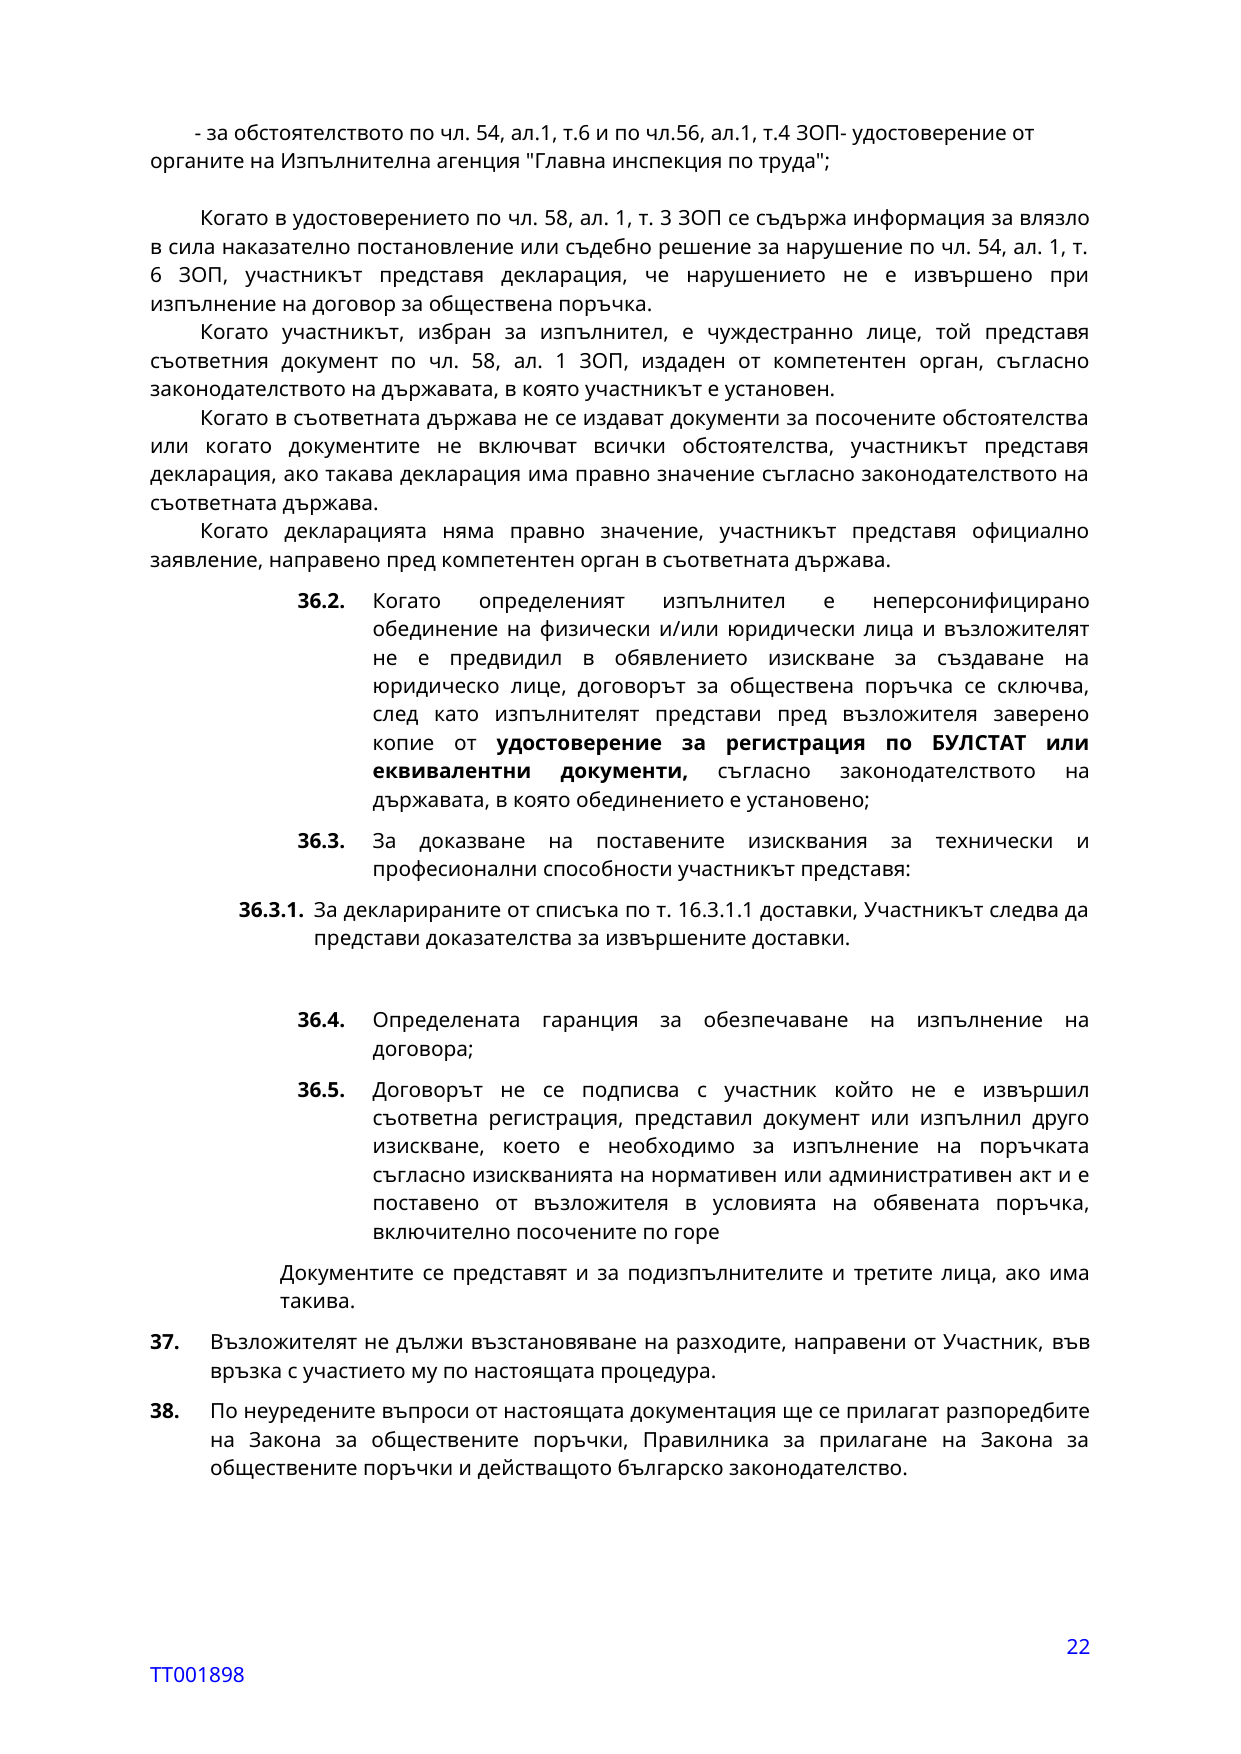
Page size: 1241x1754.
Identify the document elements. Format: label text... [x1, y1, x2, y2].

list За декларираните от списъка по т. 16.3.1.1 доставки, Участникът следва да представи доказателства за извършените доставки. [239, 895, 1090, 952]
text Когато в удостоверението по чл. 58, ал. 1, т. 3 ЗОП се съдържа информация за влязло в сила наказателно постановление или съдебно решение за нарушение по чл. 54, ал. 1, т. 6 ЗОП, участникът представя декларация, че нарушението не е извършено при изпълнение на договор за обществена поръчка. [150, 203, 1090, 317]
list За доказване на поставените изисквания за технически и професионални способности участникът представя: [297, 826, 1090, 883]
list Когато определеният изпълнител е неперсонифицирано обединение на физически и/или юридически лица и възложителят не е предвидил в обявлението изискване за създаване на юридическо лице, договорът за обществена поръчка се сключва, след като изпълнителят представи пред възложителя заверено копие от удостоверение за регистрация по БУЛСТАТ или еквивалентни документи, съгласно законодателството на държавата, в която обединението е установено; [297, 586, 1090, 813]
text Когато декларацията няма правно значение, участникът представя официално заявление, направено пред компетентен орган в съответната държава. [150, 516, 1090, 573]
list По неуредените въпроси от настоящата документация ще се прилагат разпоредбите на Закона за обществените поръчки, Правилника за прилагане на Закона за обществените поръчки и действащото българско законодателство. [150, 1397, 1090, 1482]
list Договорът не се подписва с участник който не е извършил съответна регистрация, представил документ или изпълнил друго изискване, което е необходимо за изпълнение на поръчката съгласно изискванията на нормативен или административен акт и е поставено от възложителя в условията на обявената поръчка, включително посочените по горе [297, 1075, 1090, 1245]
text Когато в съответната държава не се издават документи за посочените обстоятелства или когато документите не включват всички обстоятелства, участникът представя декларация, ако такава декларация има правно значение съгласно законодателството на съответната държава. [150, 403, 1090, 516]
list Определената гаранция за обезпечаване на изпълнение на договора; [297, 1005, 1090, 1062]
list Възложителят не дължи възстановяване на разходите, направени от Участник, във връзка с участието му по настоящата процедура. [150, 1327, 1090, 1384]
text Когато участникът, избран за изпълнител, е чуждестранно лице, той представя съответния документ по чл. 58, ал. 1 ЗОП, издаден от компетентен орган, съгласно законодателството на държавата, в която участникът е установен. [150, 317, 1090, 403]
text Документите се представят и за подизпълнителите и третите лица, ако има такива. [280, 1258, 1090, 1315]
text - за обстоятелството по чл. 54, ал.1, т.6 и по чл.56, ал.1, т.4 ЗОП- удостоверение от органите на Изпълнителна агенция "Главна инспекция по труда"; [150, 118, 1090, 175]
